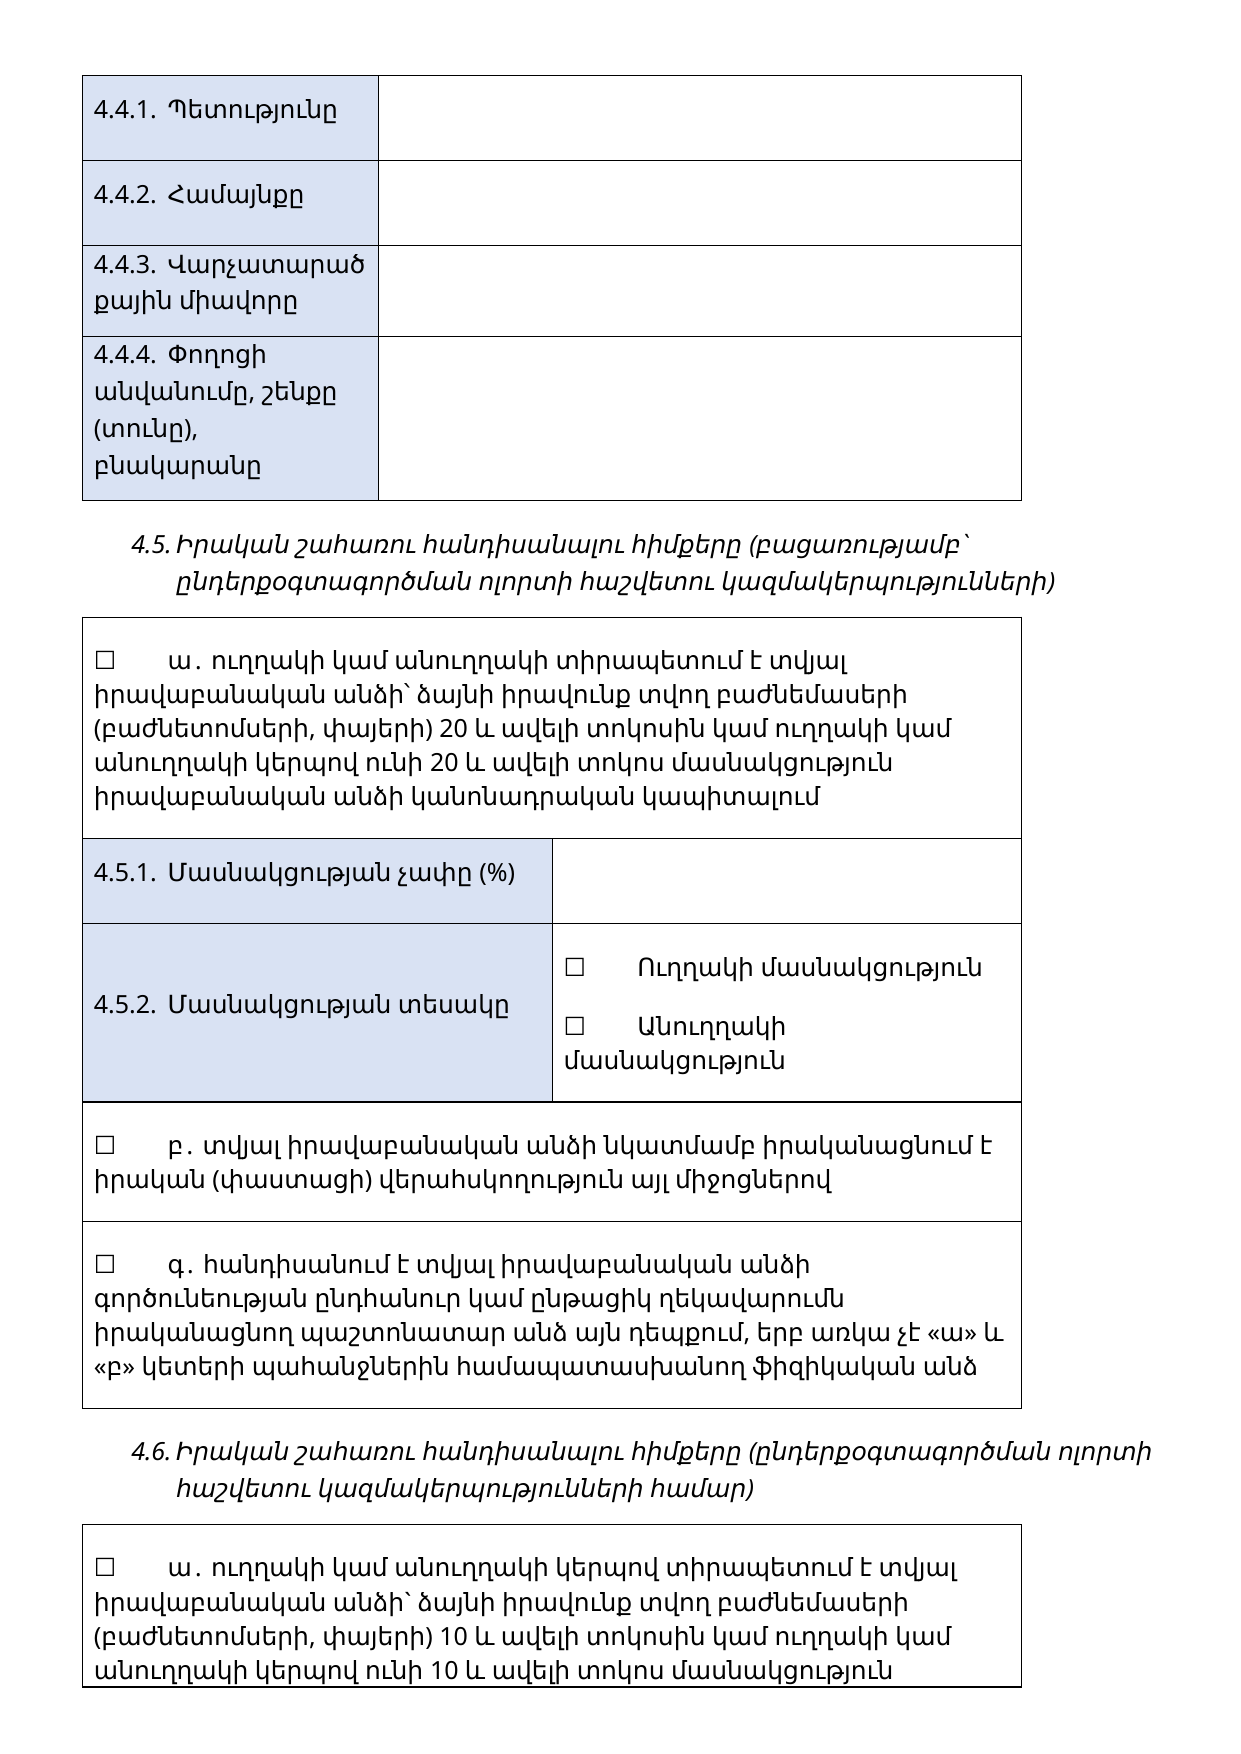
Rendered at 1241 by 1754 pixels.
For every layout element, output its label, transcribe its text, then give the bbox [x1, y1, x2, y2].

table_cell [379, 161, 1021, 245]
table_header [83, 1525, 1021, 1686]
table_cell բ․ տվյալ իրավաբանական անձի նկատմամբ իրականացնում է իրական (փաստացի) վերահսկողություն այլ միջոցներով [83, 1103, 1021, 1221]
table_cell Վարչատարածքային միավորը [83, 246, 378, 336]
table_cell [379, 337, 1021, 500]
table_cell Մասնակցության տեսակը [83, 924, 552, 1101]
list Իրական շահառու հանդիսանալու հիմքերը (բացառությամբ` ընդերքօգտագործման ոլորտի հաշվետու կազմակերպությունների) [131, 526, 1171, 597]
table_cell Համայնքը [83, 161, 378, 245]
list Իրական շահառու հանդիսանալու հիմքերը (ընդերքօգտագործման ոլորտի հաշվետու կազմակերպությունների համար) [131, 1434, 1171, 1505]
table_header Պետությունը [83, 76, 378, 160]
table_cell [379, 246, 1021, 336]
table_cell գ․ հանդիսանում է տվյալ իրավաբանական անձի գործունեության ընդհանուր կամ ընթացիկ ղեկավարումն իրականացնող պաշտոնատար անձ այն դեպքում, երբ առկա չէ «ա» և «բ» կետերի պահանջներին համապատասխանող ֆիզիկական անձ [83, 1222, 1021, 1408]
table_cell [83, 337, 378, 500]
table_header ա․ ուղղակի կամ անուղղակի տիրապետում է տվյալ իրավաբանական անձի՝ ձայնի իրավունք տվող բաժնեմասերի (բաժնետոմսերի, փայերի) 20 և ավելի տոկոսին կամ ուղղակի կամ անուղղակի կերպով ունի 20 և ավելի տոկոս մասնակցություն իրավաբանական անձի կանոնադրական կապիտալում [83, 618, 1021, 838]
table_header [379, 76, 1021, 160]
table_cell Ուղղակի մասնակցություն Անուղղակի մասնակցություն [553, 924, 1021, 1101]
table_cell [553, 839, 1021, 923]
table_cell Մասնակցության չափը (%) [83, 839, 552, 923]
